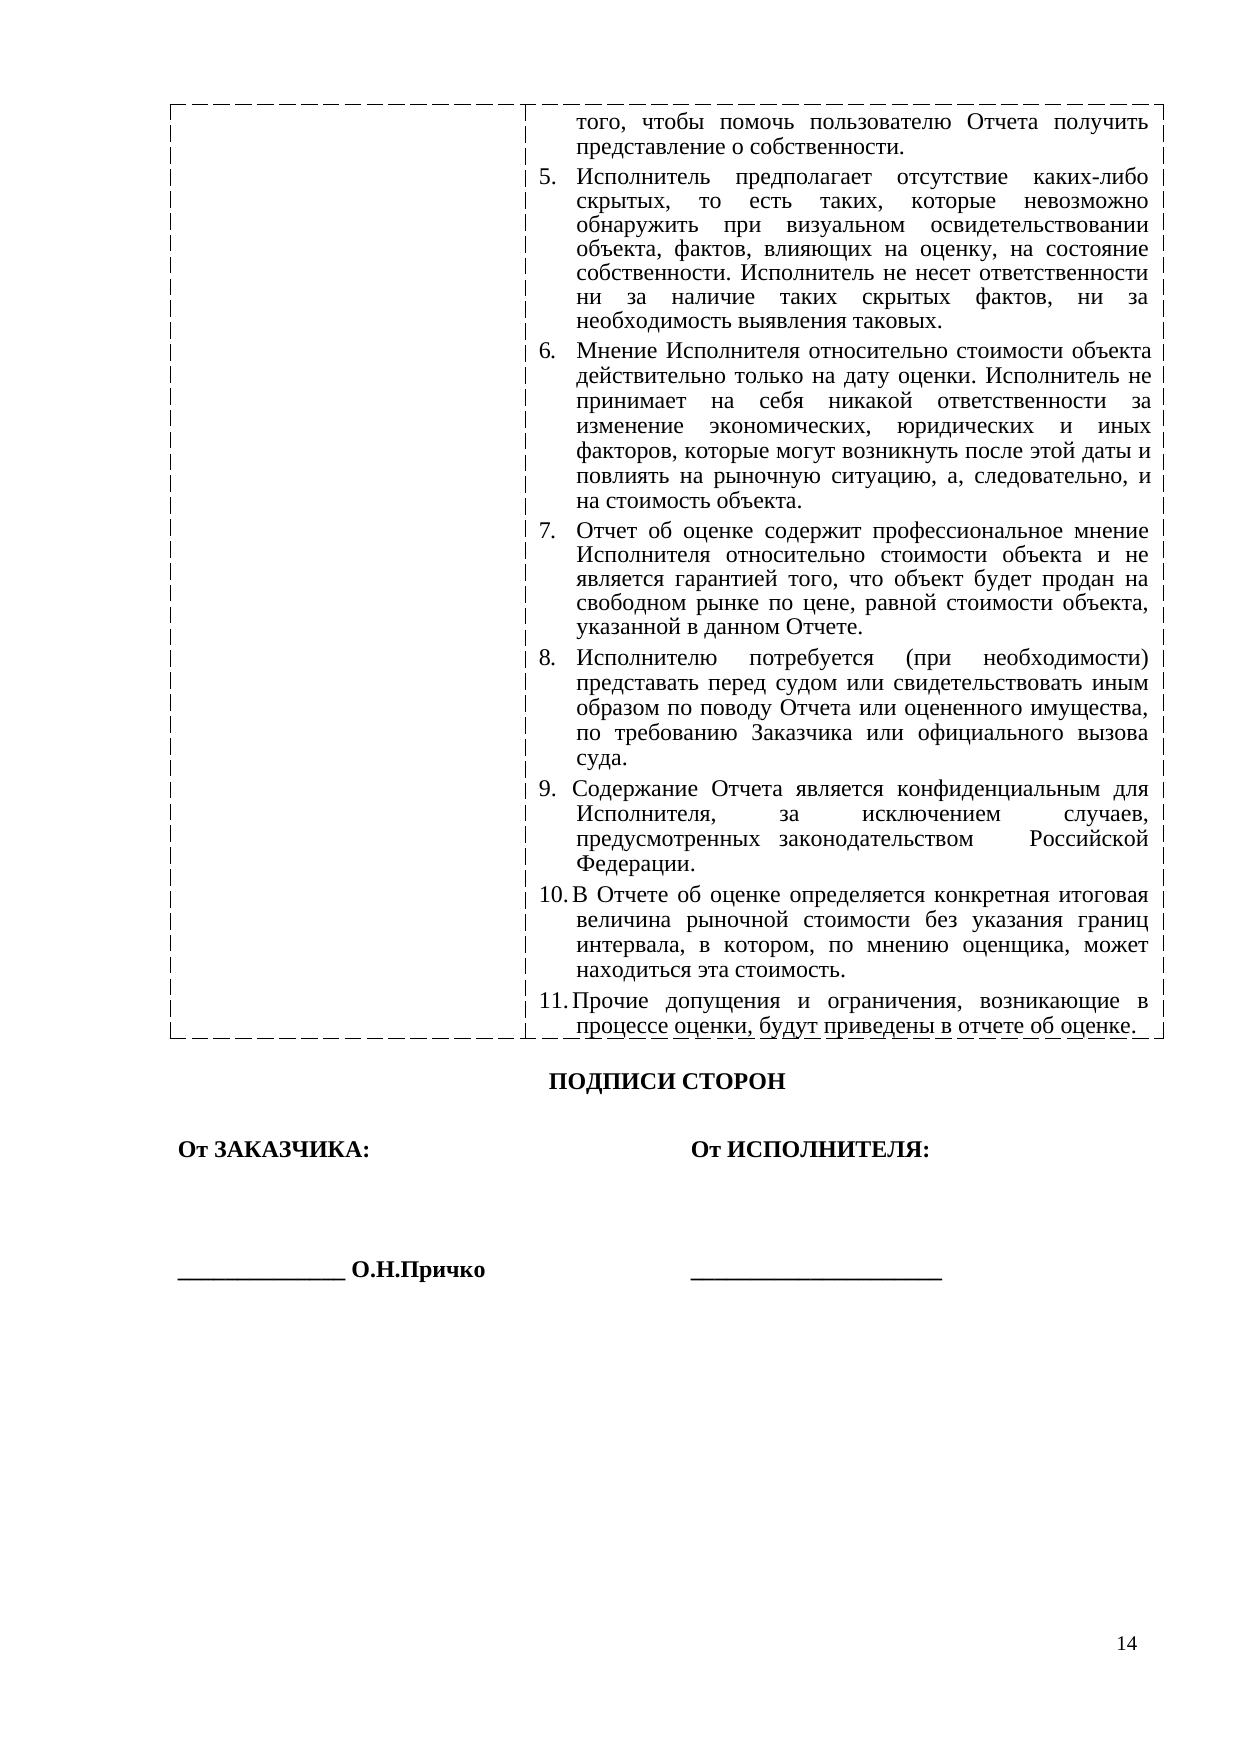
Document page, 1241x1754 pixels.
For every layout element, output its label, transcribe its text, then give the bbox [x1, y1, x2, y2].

table_cell _____________________ [679, 1202, 1122, 1295]
text ПОДПИСИ СТОРОН [177, 1067, 1157, 1094]
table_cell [526, 104, 1163, 1038]
table_cell ______________ О.Н.Причко [177, 1202, 679, 1295]
table_header От ИСПОЛНИТЕЛЯ: [679, 1122, 1122, 1202]
table_header От ЗАКАЗЧИКА: [177, 1122, 679, 1202]
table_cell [170, 104, 526, 1038]
